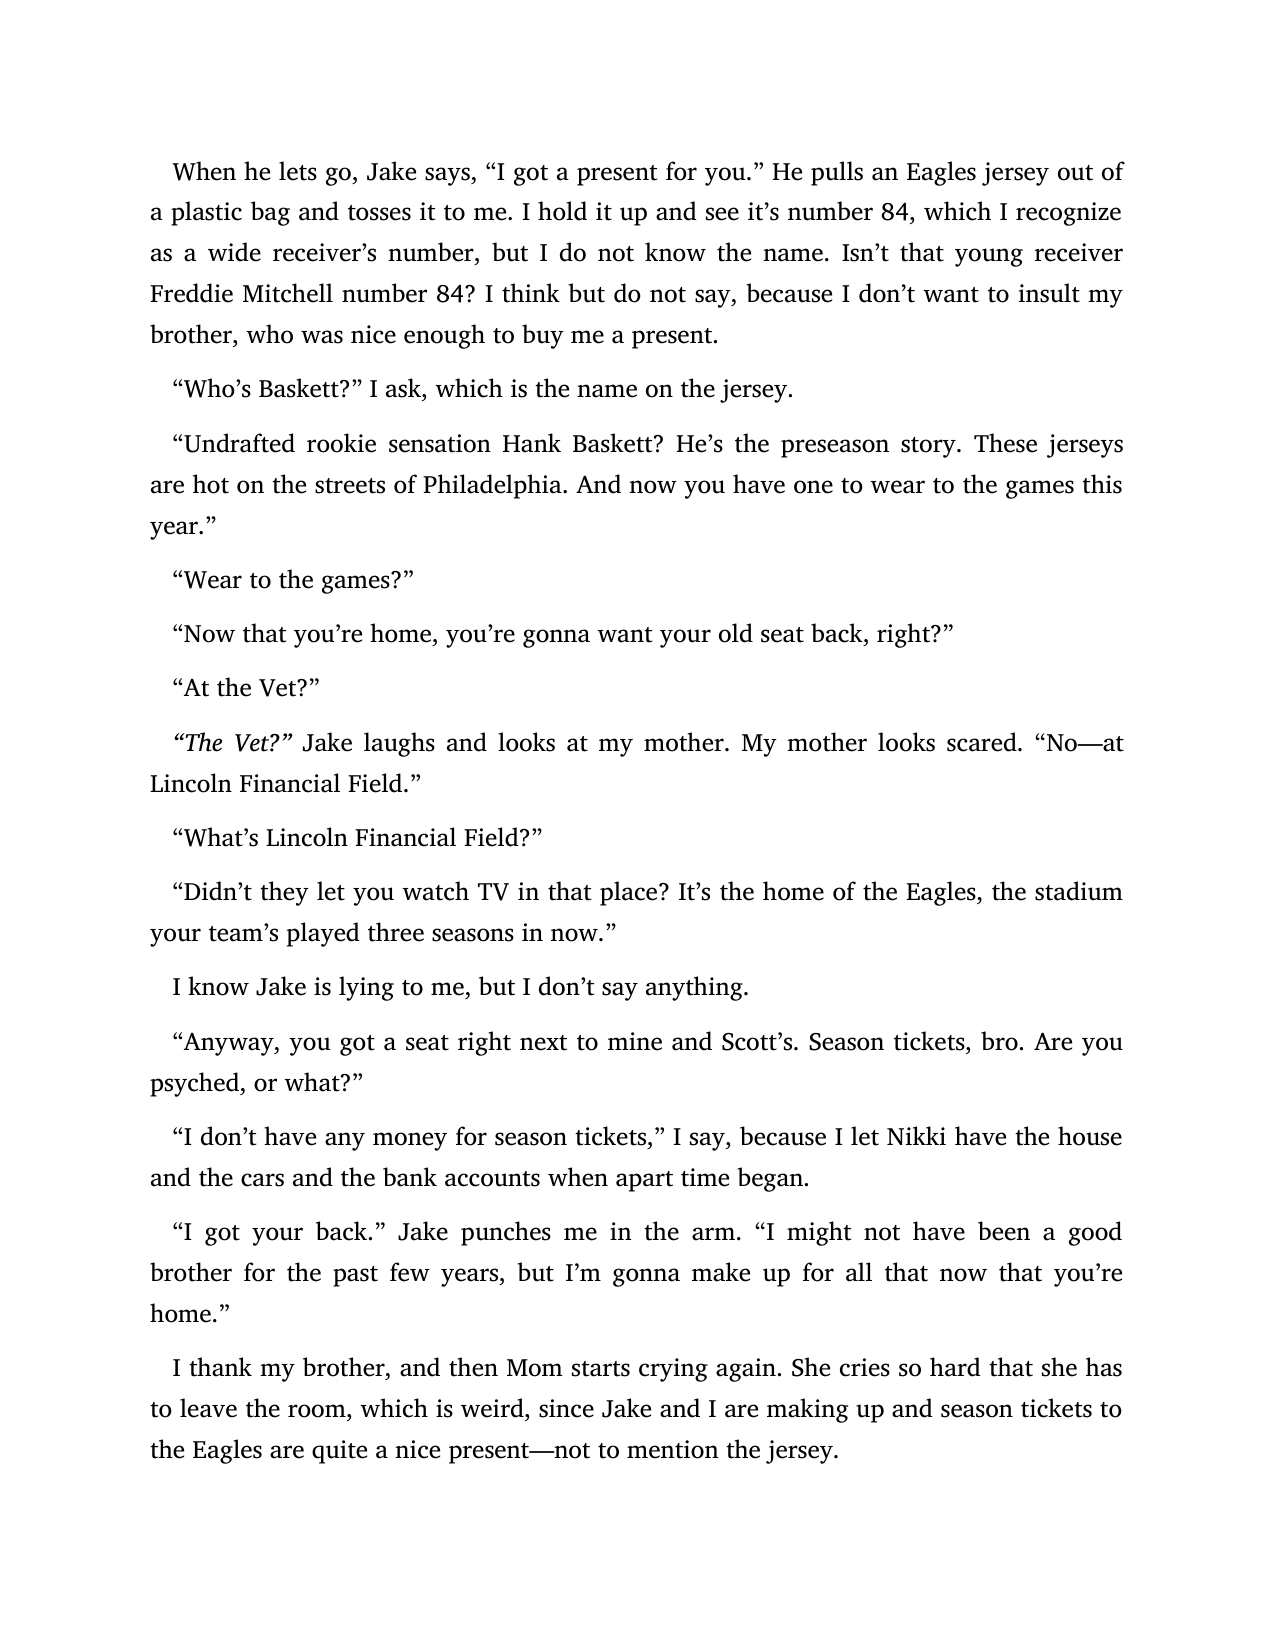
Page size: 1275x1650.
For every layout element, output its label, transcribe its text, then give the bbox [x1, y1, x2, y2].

text “Who’s Baskett?” I ask, which is the name on the jersey. [150, 368, 1125, 409]
text “What’s Lincoln Financial Field?” [150, 816, 1125, 857]
text “I got your back.” Jake punches me in the arm. “I might not have been a good brother for the past few years, but I’m gonna make up for all that now that you’re home.” [150, 1211, 1125, 1333]
text “Now that you’re home, you’re gonna want your old seat back, right?” [150, 613, 1125, 654]
text “I don’t have any money for season tickets,” I say, because I let Nikki have the house and the cars and the bank accounts when apart time began. [150, 1115, 1125, 1197]
text “The Vet?” Jake laughs and looks at my mother. My mother looks scared. “No—at Lincoln Financial Field.” [150, 721, 1125, 803]
text “Wear to the games?” [150, 558, 1125, 599]
text When he lets go, Jake says, “I got a present for you.” He pulls an Eagles jersey out of a plastic bag and tosses it to me. I hold it up and see it’s number 84, which I recognize as a wide receiver’s number, but I do not know the name. Isn’t that young receiver Freddie Mitchell number 84? I think but do not say, because I don’t want to insult my brother, who was nice enough to buy me a present. [150, 150, 1125, 355]
text “At the Vet?” [150, 667, 1125, 708]
text I know Jake is lying to me, but I don’t say anything. [150, 966, 1125, 1007]
text “Anyway, you got a seat right next to mine and Scott’s. Season tickets, bro. Are you psyched, or what?” [150, 1020, 1125, 1102]
text “Didn’t they let you watch TV in that place? It’s the home of the Eagles, the stadium your team’s played three seasons in now.” [150, 871, 1125, 953]
text I thank my brother, and then Mom starts crying again. She cries so hard that she has to leave the room, which is weird, since Jake and I are making up and season tickets to the Eagles are quite a nice present—not to mention the jersey. [150, 1347, 1125, 1469]
text “Undrafted rookie sensation Hank Baskett? He’s the preseason story. These jerseys are hot on the streets of Philadelphia. And now you have one to wear to the games this year.” [150, 422, 1125, 545]
